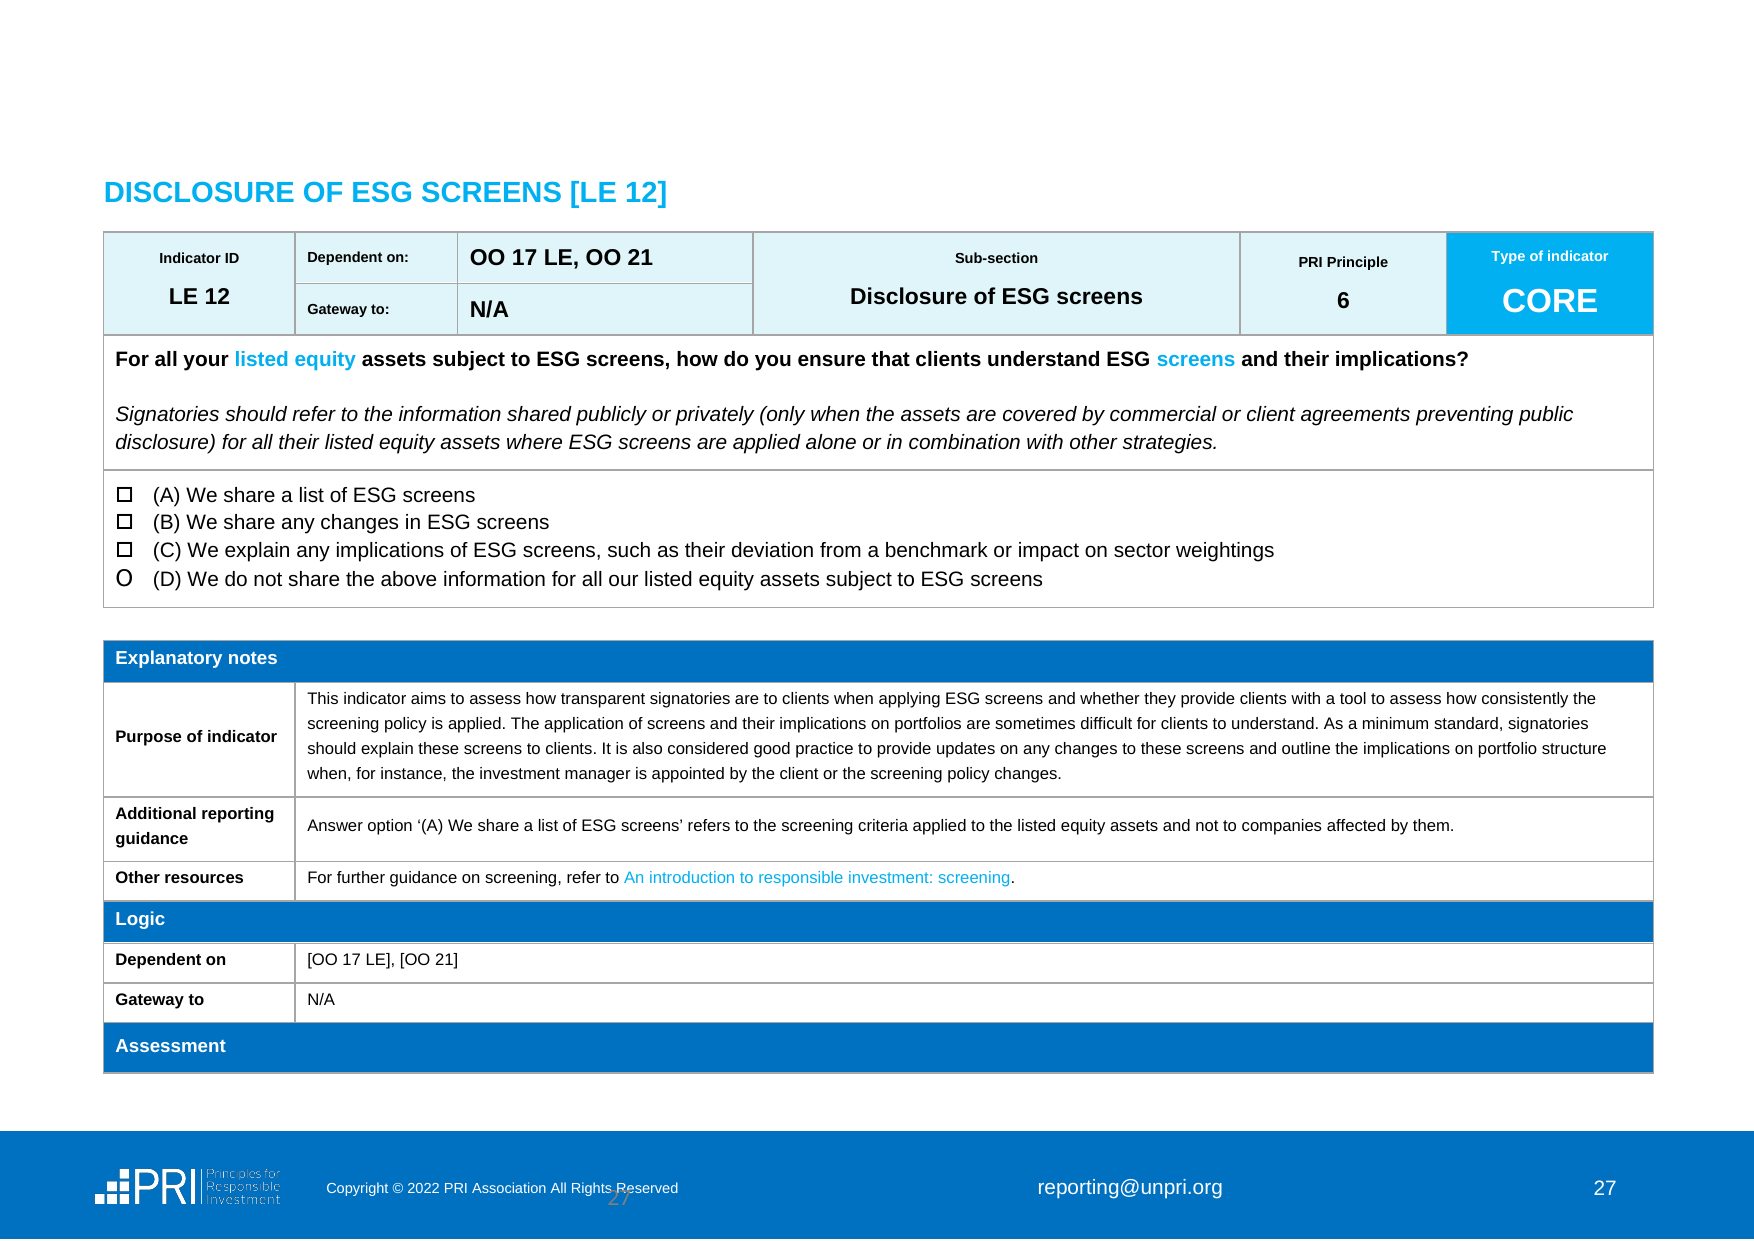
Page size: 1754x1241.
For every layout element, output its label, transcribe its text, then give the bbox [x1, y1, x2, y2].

table_cell Logic [104, 902, 1653, 942]
table_cell For all your listed equity assets subject to ESG screens, how do you ensure that clients understand ESG screens and their implications? Signatories should refer to the information shared publicly or privately (only when the assets are covered by commercial or client agreements preventing public disclosure) for all their listed equity assets where ESG screens are applied alone or in combination with other strategies. [104, 336, 1653, 469]
table_cell [OO 17 LE], [OO 21] [296, 944, 1653, 982]
table_header PRI Principle 6 [1241, 233, 1446, 334]
table_cell (A) We share a list of ESG screens (B) We share any changes in ESG screens (C) We explain any implications of ESG screens, such as their deviation from a benchmark or impact on sector weightings (D) We do not share the above information for all our listed equity assets subject to ESG screens [104, 471, 1653, 607]
table_cell Additional reporting guidance [104, 798, 294, 861]
subtitle Disclosure of ESG screens [LE 12] [103, 175, 1650, 208]
table_cell Assessment [104, 1023, 1653, 1072]
table_header Indicator ID LE 12 [104, 233, 294, 334]
table_cell N/A [296, 984, 1653, 1022]
picture [92, 1166, 282, 1207]
table_header Type of indicator CORE [1447, 233, 1653, 334]
table_cell Dependent on [104, 944, 294, 982]
table_cell This indicator aims to assess how transparent signatories are to clients when applying ESG screens and whether they provide clients with a tool to assess how consistently the screening policy is applied. The application of screens and their implications on portfolios are sometimes difficult for clients to understand. As a minimum standard, signatories should explain these screens to clients. It is also considered good practice to provide updates on any changes to these screens and outline the implications on portfolio structure when, for instance, the investment manager is appointed by the client or the screening policy changes. [296, 683, 1653, 796]
table_cell Answer option ‘(A) We share a list of ESG screens’ refers to the screening criteria applied to the listed equity assets and not to companies affected by them. [296, 798, 1653, 861]
table_header Explanatory notes [104, 641, 1653, 682]
table_cell Purpose of indicator [104, 683, 294, 796]
table_cell N/A [458, 284, 752, 334]
table_header OO 17 LE, OO 21 [458, 233, 752, 282]
table_cell Other resources [104, 862, 294, 900]
table_header Dependent on: [296, 233, 457, 282]
table_cell For further guidance on screening, refer to An introduction to responsible investment: screening. [296, 862, 1653, 900]
table_header Sub-section Disclosure of ESG screens [754, 233, 1239, 334]
table_cell Gateway to: [296, 284, 457, 334]
table_cell Gateway to [104, 984, 294, 1022]
